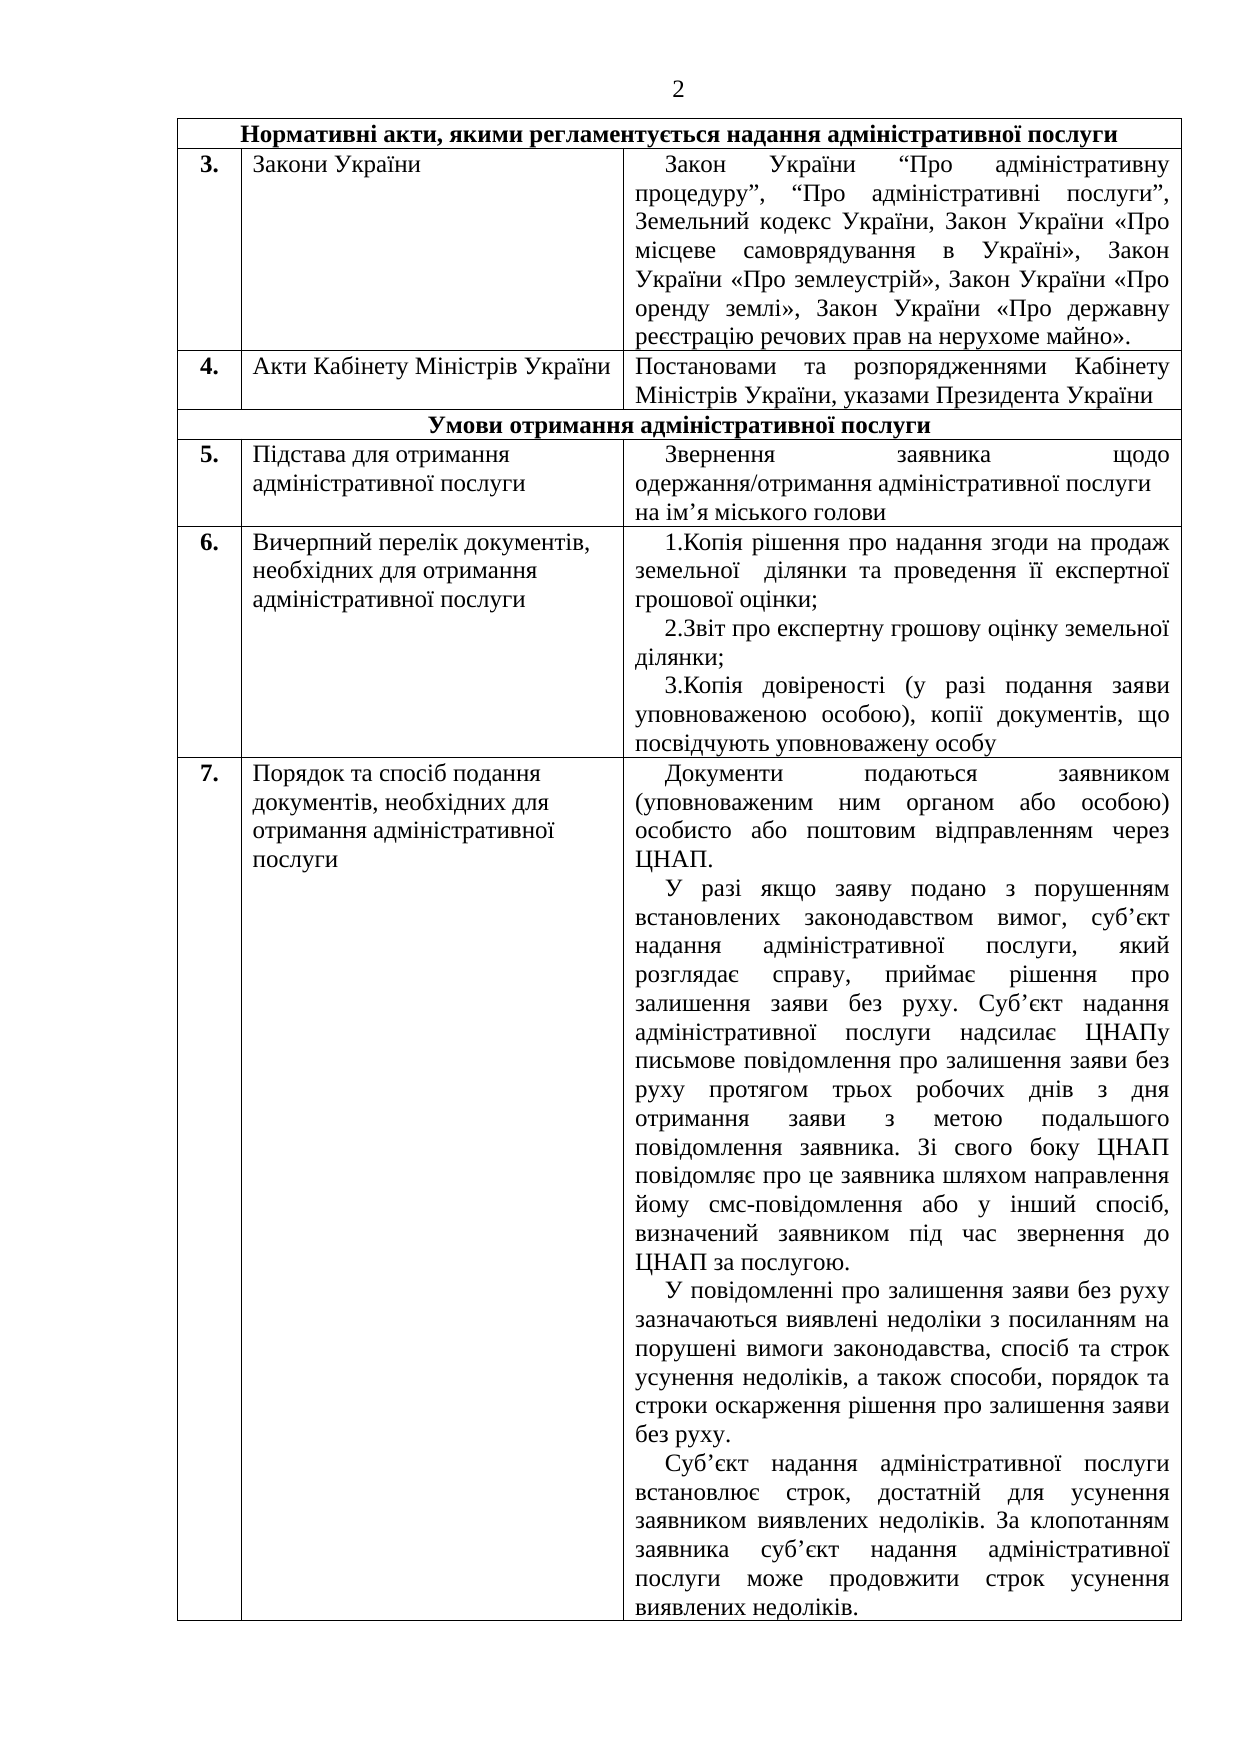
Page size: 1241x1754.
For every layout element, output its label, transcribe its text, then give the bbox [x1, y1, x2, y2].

table_cell Звернення заявника щодо одержання/отримання адміністративної послуги на ім’я міського голови [624, 440, 1181, 526]
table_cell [242, 758, 623, 1620]
table_cell Постановами та розпорядженнями Кабінету Міністрів України, указами Президента України [624, 351, 1181, 409]
table_cell Вичерпний перелік документів, необхідних для отримання адміністративної послуги [242, 527, 623, 757]
table_cell 7. [178, 758, 241, 1620]
table_cell 1.Копія рішення про надання згоди на продаж земельної ділянки та проведення її експертної грошової оцінки; 2.Звіт про експертну грошову оцінку земельної ділянки; 3.Копія довіреності (у разі подання заяви уповноваженою особою), копії документів, що посвідчують уповноважену особу [624, 527, 1181, 757]
table_cell 6. [178, 527, 241, 757]
table_cell 5. [178, 440, 241, 526]
table_cell Нормативні акти, якими регламентується надання адміністративної послуги [178, 119, 1181, 148]
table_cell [624, 758, 1181, 1620]
table_cell Закони України [242, 149, 623, 350]
table_cell 4. [178, 351, 241, 409]
table_cell Умови отримання адміністративної послуги [178, 410, 1181, 438]
table_cell 3. [178, 149, 241, 350]
table_cell Закон України “Про адміністративну процедуру”, “Про адміністративні послуги”, Земельний кодекс України, Закон України «Про місцеве самоврядування в Україні», Закон України «Про землеустрій», Закон України «Про оренду землі», Закон України «Про державну реєстрацію речових прав на нерухоме майно». [624, 149, 1181, 350]
table_cell Підстава для отримання адміністративної послуги [242, 440, 623, 526]
table_cell Акти Кабінету Міністрів України [242, 351, 623, 409]
